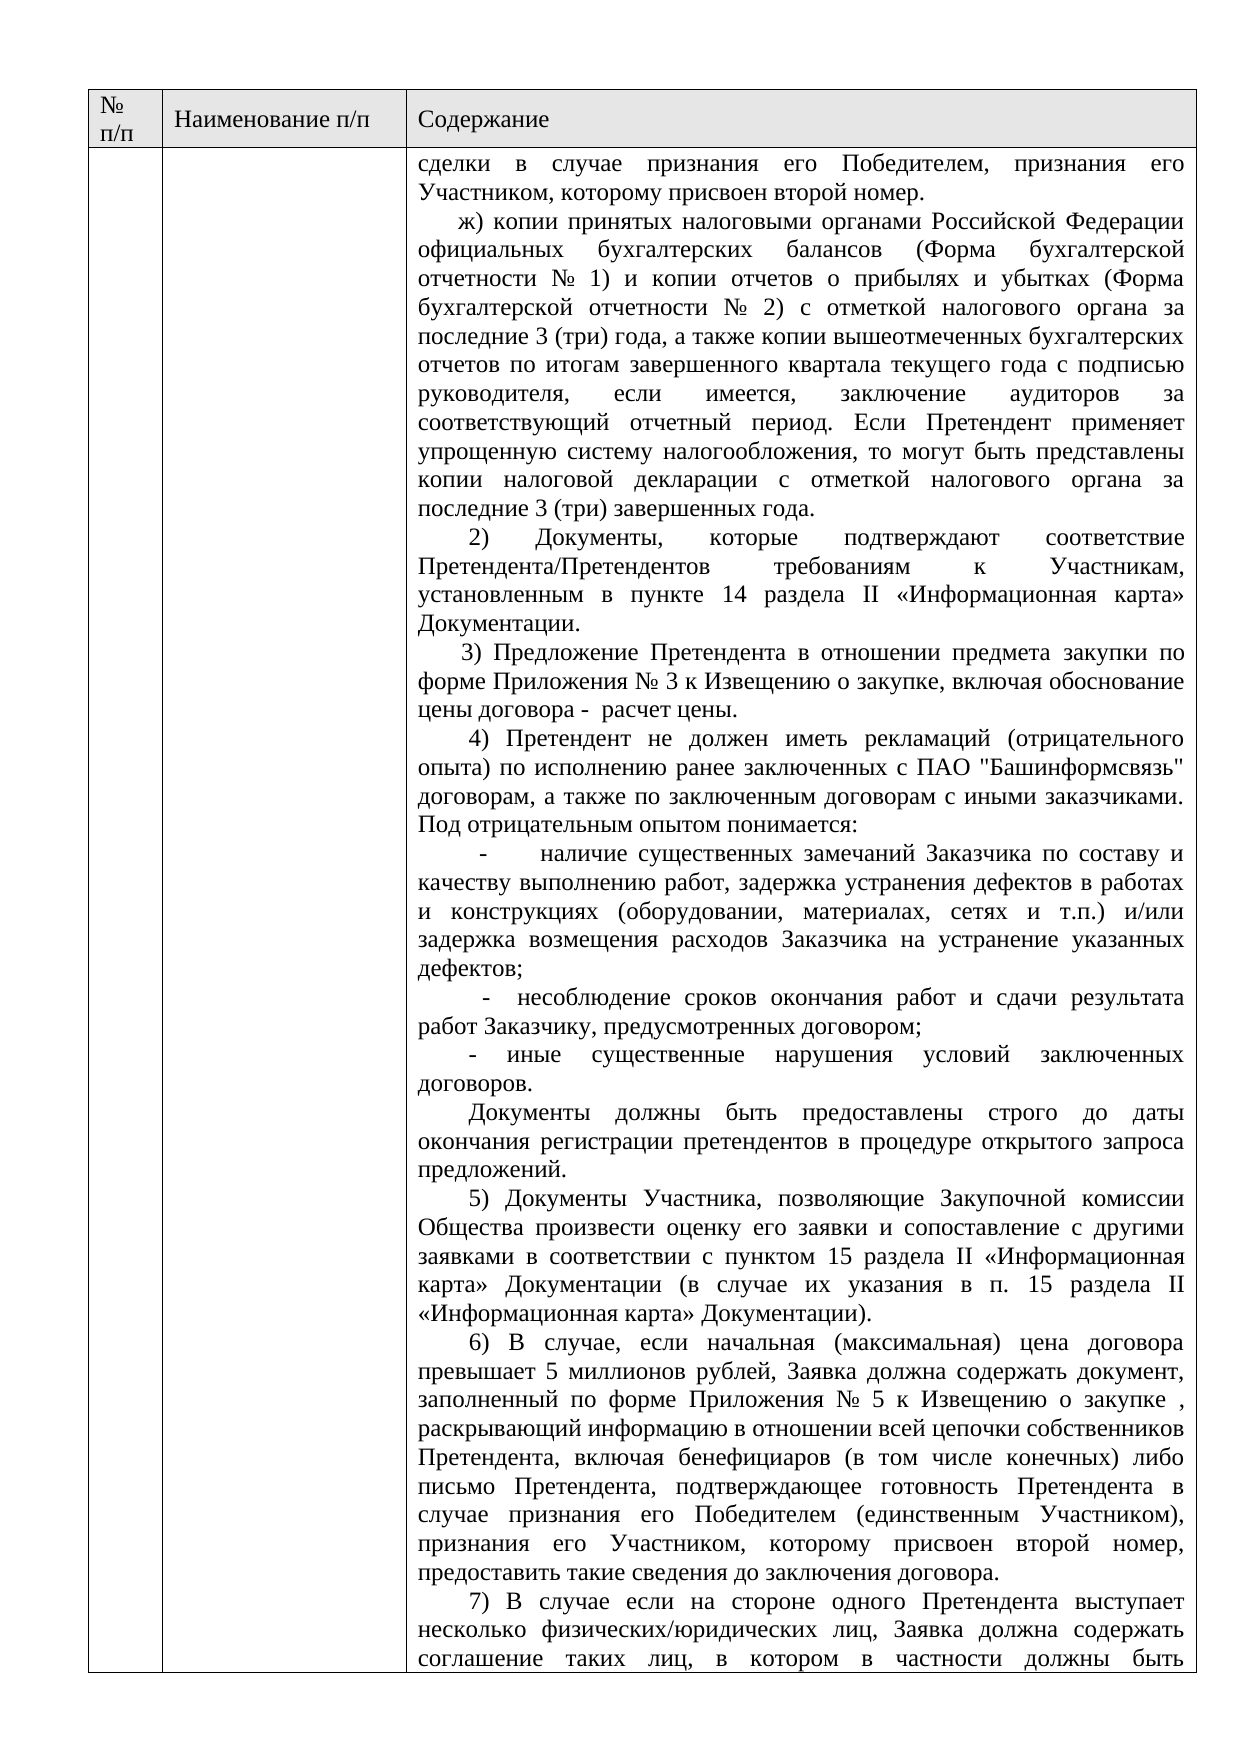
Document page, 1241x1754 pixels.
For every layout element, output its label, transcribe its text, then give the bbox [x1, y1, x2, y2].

table_header Содержание [407, 90, 1196, 147]
table_header Наименование п/п [163, 90, 406, 147]
table_cell [89, 148, 162, 1672]
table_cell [407, 148, 1196, 1672]
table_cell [163, 148, 406, 1672]
table_header № п/п [89, 90, 162, 147]
